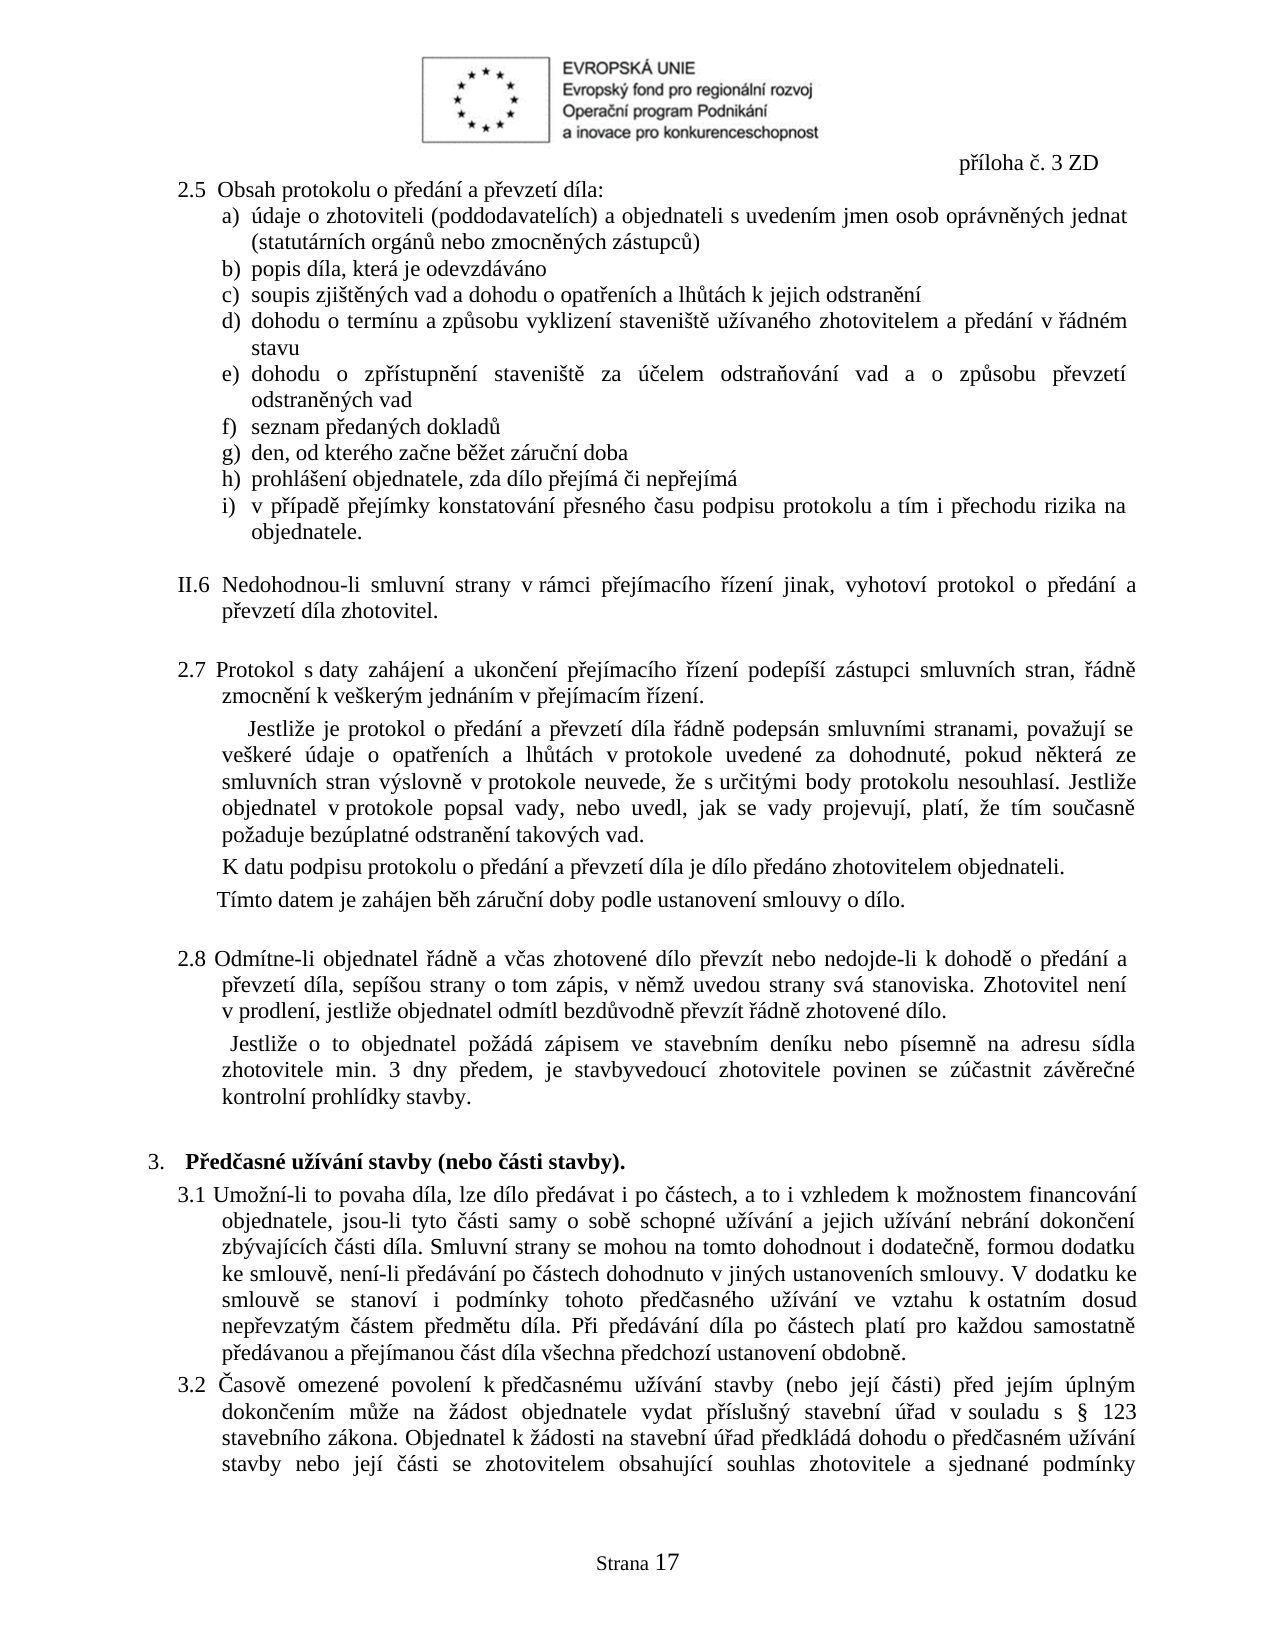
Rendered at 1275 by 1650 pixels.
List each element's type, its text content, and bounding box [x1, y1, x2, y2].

text K datu podpisu protokolu o předání a převzetí díla je dílo předáno zhotovitelem objednateli. [148, 853, 1137, 879]
text 2.7 Protokol s daty zahájení a ukončení přejímacího řízení podepíší zástupci smluvních stran, řádně zmocnění k veškerým jednáním v přejímacím řízení. [177, 656, 1137, 709]
list údaje o zhotoviteli (poddodavatelích) a objednateli s uvedením jmen osob oprávněných jednat (statutárních orgánů nebo zmocněných zástupců) [222, 202, 1127, 255]
text Jestliže o to objednatel požádá zápisem ve stavebním deníku nebo písemně na adresu sídla zhotovitele min. 3 dny předem, je stavbyvedoucí zhotovitele povinen se zúčastnit závěrečné kontrolní prohlídky stavby. [207, 1030, 1137, 1109]
list dohodu o zpřístupnění staveniště za účelem odstraňování vad a o způsobu převzetí odstraněných vad [222, 360, 1127, 413]
list v případě přejímky konstatování přesného času podpisu protokolu a tím i přechodu rizika na objednatele. [222, 492, 1127, 544]
list den, od kterého začne běžet záruční doba [222, 439, 1127, 466]
picture [394, 29, 847, 171]
text Tímto datem je zahájen běh záruční doby podle ustanovení smlouvy o dílo. [148, 886, 1137, 912]
text Jestliže je protokol o předání a převzetí díla řádně podepsán smluvními stranami, považují se veškeré údaje o opatřeních a lhůtách v protokole uvedené za dohodnuté, pokud některá ze smluvních stran výslovně v protokole neuvede, že s určitými body protokolu nesouhlasí. Jestliže objednatel v protokole popsal vady, nebo uvedl, jak se vady projevují, platí, že tím současně požaduje bezúplatné odstranění takových vad. [148, 715, 1137, 847]
list Předčasné užívání stavby (nebo části stavby). [148, 1148, 1137, 1174]
list soupis zjištěných vad a dohodu o opatřeních a lhůtách k jejich odstranění [222, 281, 1127, 307]
list dohodu o termínu a způsobu vyklizení staveniště užívaného zhotovitelem a předání v řádném stavu [222, 307, 1127, 360]
text 3.1 Umožní-li to povaha díla, lze dílo předávat i po částech, a to i vzhledem k možnostem financování objednatele, jsou-li tyto části samy o sobě schopné užívání a jejich užívání nebrání dokončení zbývajících části díla. Smluvní strany se mohou na tomto dohodnout i dodatečně, formou dodatku ke smlouvě, není-li předávání po částech dohodnuto v jiných ustanoveních smlouvy. V dodatku ke smlouvě se stanoví i podmínky tohoto předčasného užívání ve vztahu k ostatním dosud nepřevzatým částem předmětu díla. Při předávání díla po částech platí pro každou samostatně předávanou a přejímanou část díla všechna předchozí ustanovení obdobně. [177, 1181, 1137, 1365]
text 2.5 Obsah protokolu o předání a převzetí díla: [177, 176, 1137, 202]
list seznam předaných dokladů [222, 413, 1127, 439]
text 2.8 Odmítne-li objednatel řádně a včas zhotovené dílo převzít nebo nedojde-li k dohodě o předání a převzetí díla, sepíšou strany o tom zápis, v němž uvedou strany svá stanoviska. Zhotovitel není v prodlení, jestliže objednatel odmítl bezdůvodně převzít řádně zhotovené dílo. [177, 945, 1127, 1024]
list prohlášení objednatele, zda dílo přejímá či nepřejímá [222, 466, 1127, 492]
list popis díla, která je odevzdáváno [222, 255, 1127, 281]
list Nedohodnou-li smluvní strany v rámci přejímacího řízení jinak, vyhotoví protokol o předání a převzetí díla zhotovitel. [177, 571, 1137, 624]
